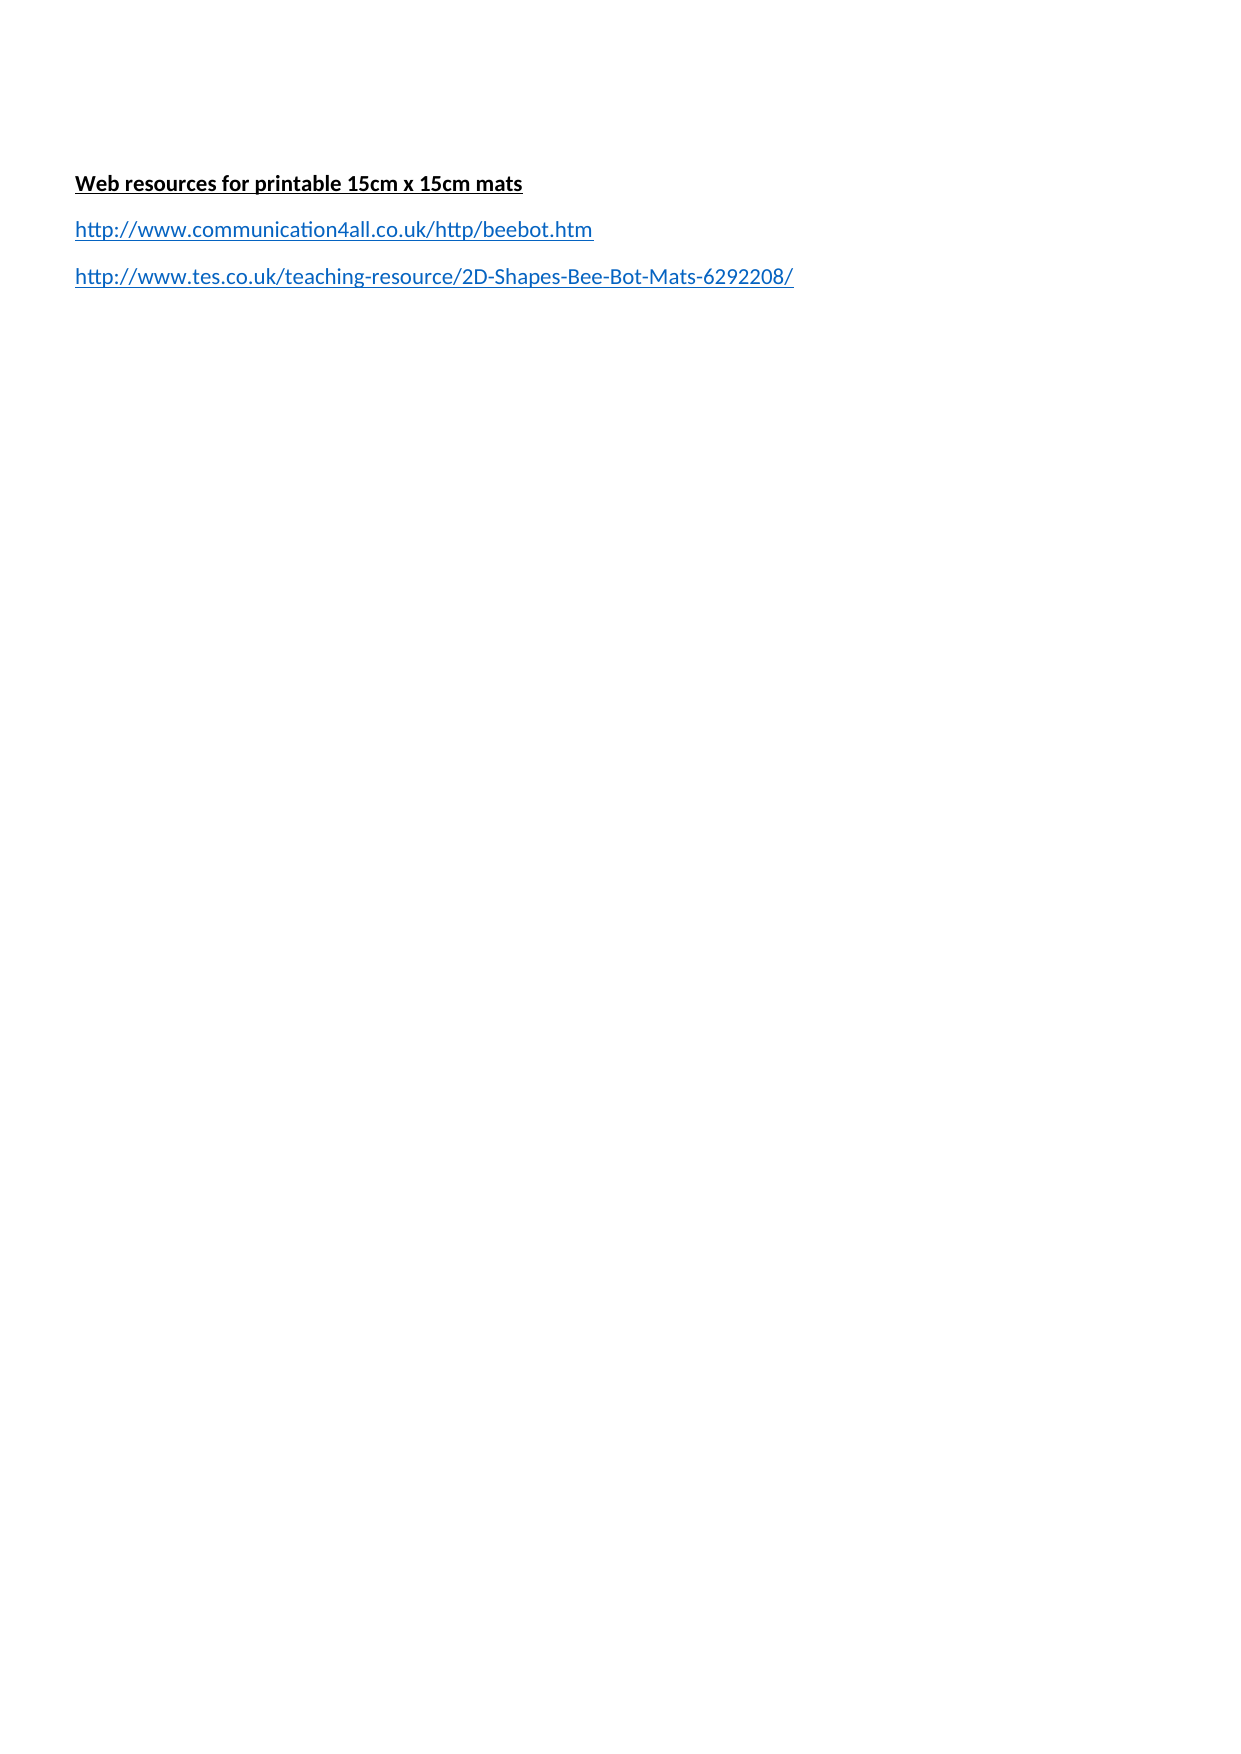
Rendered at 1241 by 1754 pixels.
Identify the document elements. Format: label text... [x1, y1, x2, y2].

text http://www.tes.co.uk/teaching-resource/2D-Shapes-Bee-Bot-Mats-6292208/ [75, 262, 1165, 291]
text Web resources for printable 15cm x 15cm mats [75, 169, 1165, 197]
text http://www.communication4all.co.uk/http/beebot.htm [75, 216, 1165, 244]
